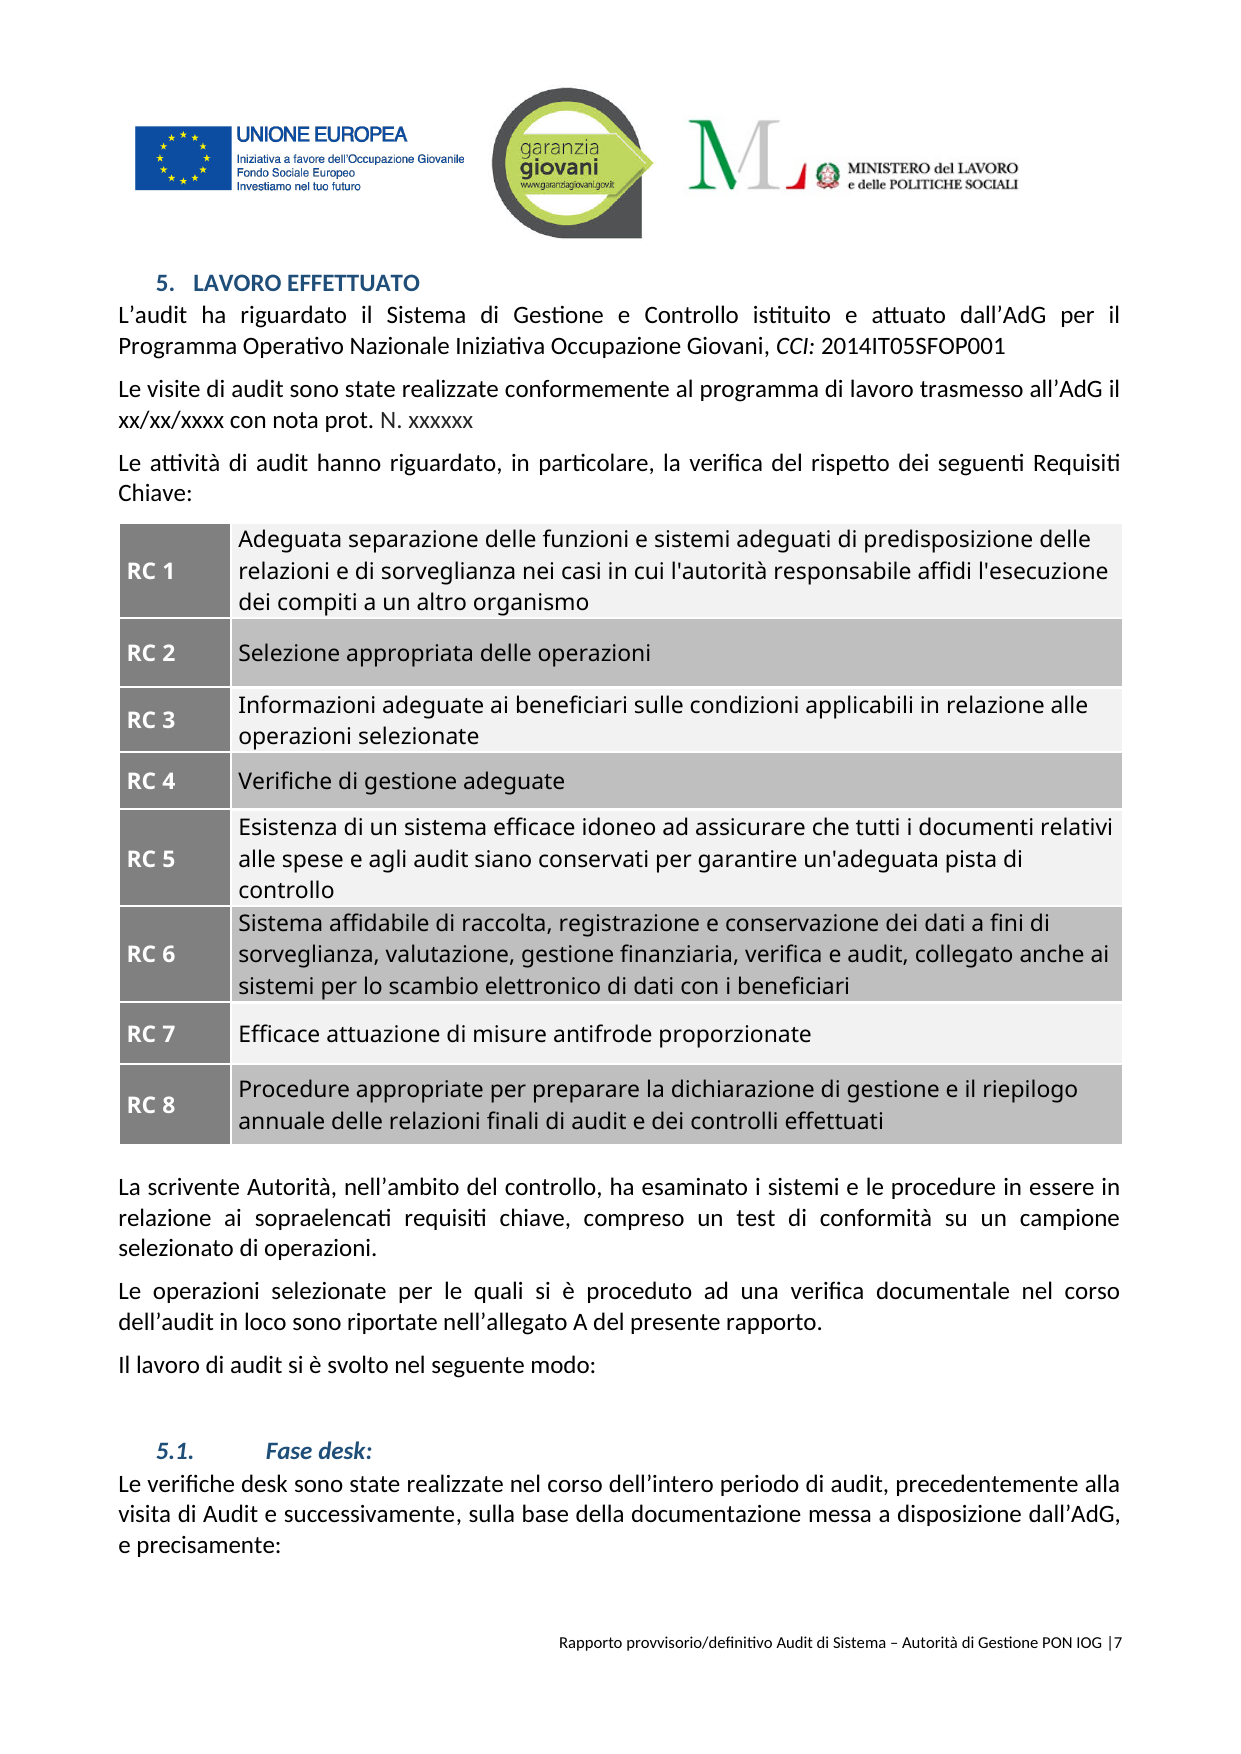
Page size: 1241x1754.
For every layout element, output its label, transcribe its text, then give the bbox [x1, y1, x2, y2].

table_cell RC 7 [120, 1003, 230, 1063]
text Il lavoro di audit si è svolto nel seguente modo: [118, 1349, 1122, 1379]
table_cell RC 2 [120, 619, 230, 686]
table_cell RC 4 [120, 753, 230, 808]
subtitle Fase desk: [156, 1435, 1122, 1465]
table_cell RC 3 [120, 688, 230, 751]
table_cell RC 8 [120, 1065, 230, 1144]
table_header Adeguata separazione delle funzioni e sistemi adeguati di predisposizione delle relazioni e di sorveglianza nei casi in cui l'autorità responsabile affidi l'esecuzione dei compiti a un altro organismo [232, 524, 1122, 617]
table_cell Informazioni adeguate ai beneficiari sulle condizioni applicabili in relazione alle operazioni selezionate [232, 689, 1122, 751]
table_cell RC 5 [120, 810, 230, 905]
text Le attività di audit hanno riguardato, in particolare, la verifica del rispetto dei seguenti Requisiti Chiave: [118, 447, 1122, 508]
text Le operazioni selezionate per le quali si è proceduto ad una verifica documentale nel corso dell’audit in loco sono riportate nell’allegato A del presente rapporto. [118, 1275, 1122, 1336]
table_cell Efficace attuazione di misure antifrode proporzionate [232, 1004, 1122, 1063]
table_cell Selezione appropriata delle operazioni [232, 619, 1122, 686]
table_header RC 1 [120, 524, 230, 617]
text Le visite di audit sono state realizzate conformemente al programma di lavoro trasmesso all’AdG il xx/xx/xxxx con nota prot. N. xxxxxx [118, 373, 1122, 434]
subtitle LAVORO EFFETTUATO [156, 267, 1122, 297]
table_cell Esistenza di un sistema efficace idoneo ad assicurare che tutti i documenti relativi alle spese e agli audit siano conservati per garantire un'adeguata pista di controllo [232, 811, 1122, 905]
table_cell RC 6 [120, 907, 230, 1001]
table_cell Verifiche di gestione adeguate [232, 753, 1122, 808]
table_cell Sistema affidabile di raccolta, registrazione e conservazione dei dati a fini di sorveglianza, valutazione, gestione finanziaria, verifica e audit, collegato anche ai sistemi per lo scambio elettronico di dati con i beneficiari [232, 907, 1122, 1001]
text L’audit ha riguardato il Sistema di Gestione e Controllo istituito e attuato dall’AdG per il Programma Operativo Nazionale Iniziativa Occupazione Giovani, CCI: 2014IT05SFOP001 [118, 300, 1122, 361]
table_cell Procedure appropriate per preparare la dichiarazione di gestione e il riepilogo annuale delle relazioni finali di audit e dei controlli effettuati [232, 1065, 1122, 1144]
text La scrivente Autorità, nell’ambito del controllo, ha esaminato i sistemi e le procedure in essere in relazione ai sopraelencati requisiti chiave, compreso un test di conformità su un campione selezionato di operazioni. [118, 1171, 1122, 1263]
text Le verifiche desk sono state realizzate nel corso dell’intero periodo di audit, precedentemente alla visita di Audit e successivamente, sulla base della documentazione messa a disposizione dall’AdG, e precisamente: [118, 1468, 1122, 1559]
